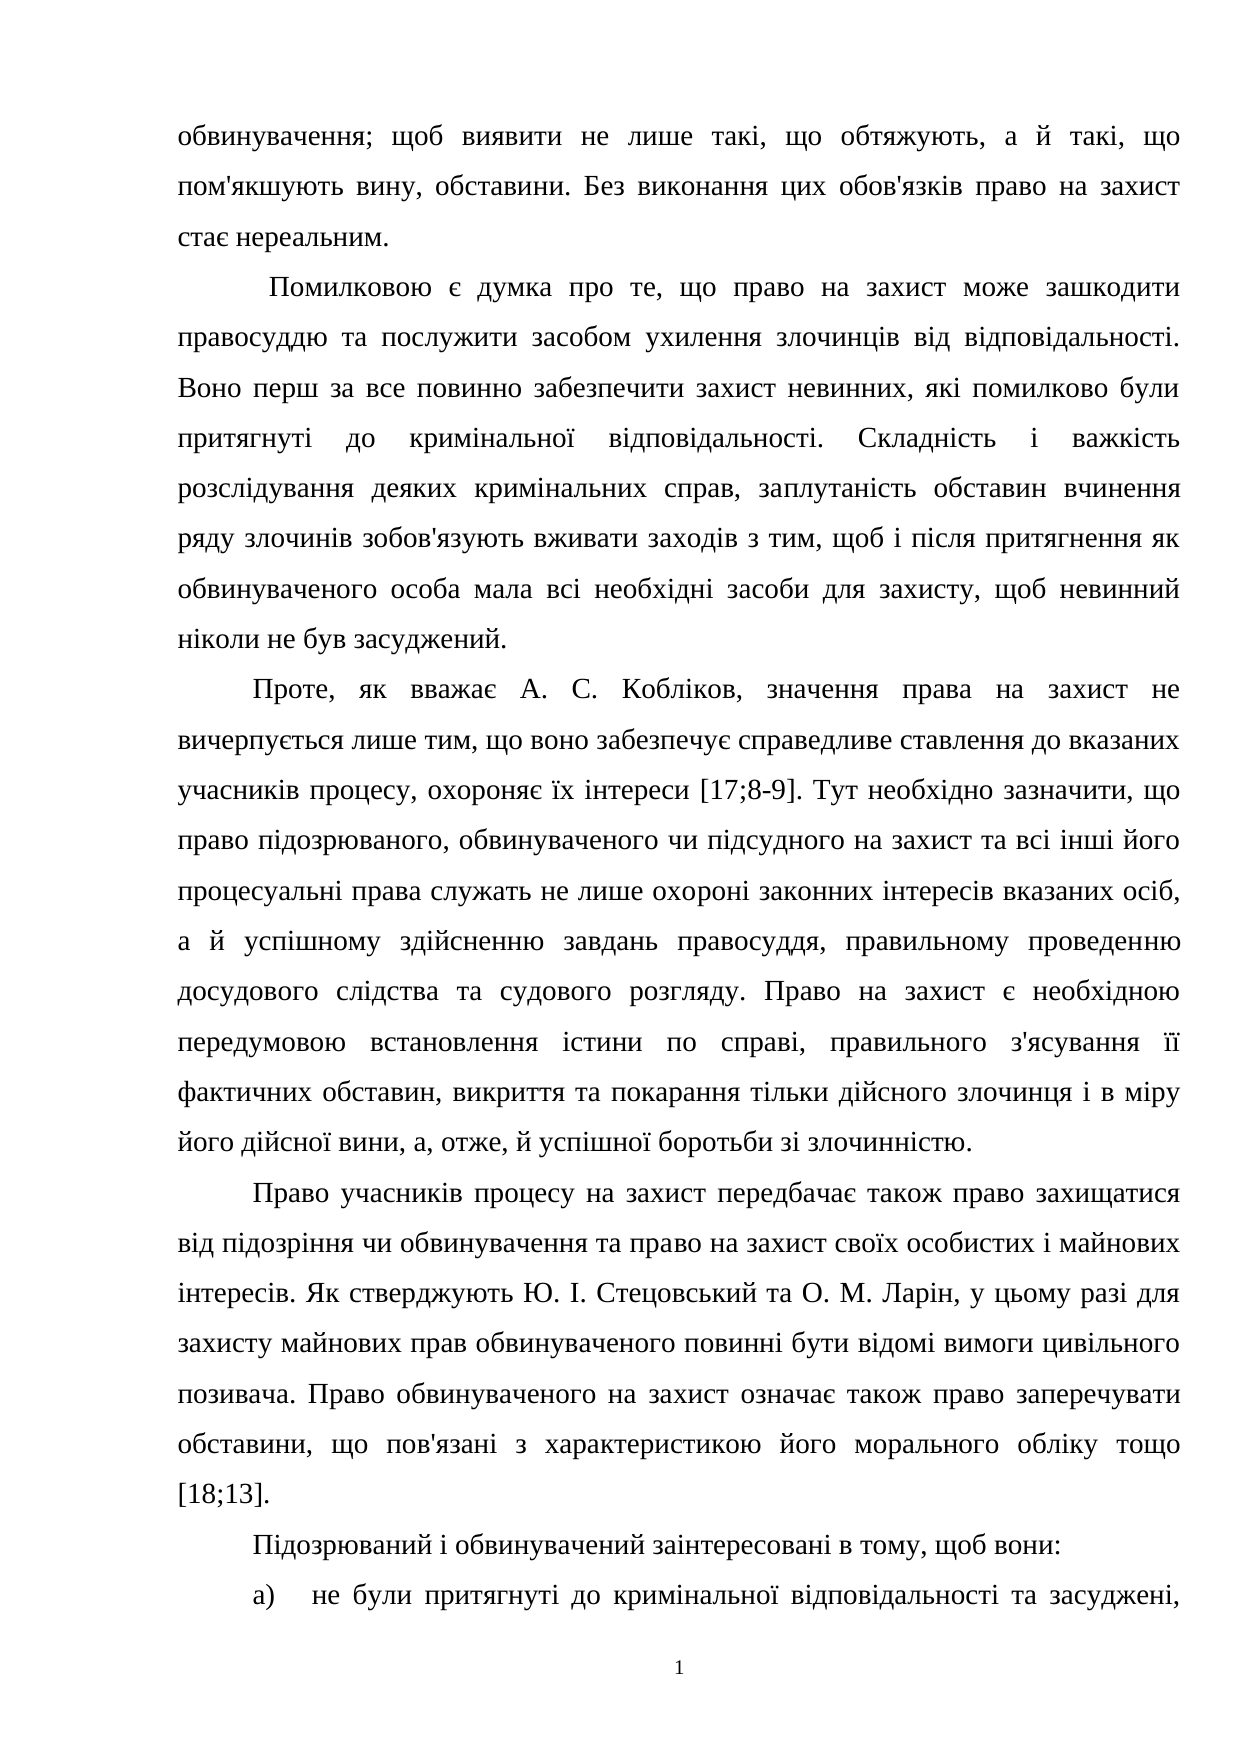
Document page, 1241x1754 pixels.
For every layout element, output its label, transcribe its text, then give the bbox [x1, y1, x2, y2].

text Помилковою є думка про те, що право на захист може зашкодити правосуддю та послужити засобом ухилення злочинців від відповідальності. Воно перш за все повинно забезпечити захист невинних, які помилково були притягнуті до кримінальної відповідальності. Складність і важкість розслідування деяких кримінальних справ, заплутаність обставин вчинення ряду злочинів зобов'язують вживати заходів з тим, щоб і після притягнення як обвинуваченого особа мала всі необхідні засоби для захисту, щоб невинний ніколи не був засуджений. [177, 269, 1181, 655]
text Проте, як вважає А. С. Кобліков, значення права на захист не вичерпується лише тим, що воно забезпечує справедливе ставлення до вказаних учасників процесу, охороняє їх інтереси [17;8-9]. Тут необхідно зазначити, що право підозрюваного, обвинуваченого чи підсудного на захист та всі інші його процесуальні права служать не лише охороні законних інтересів вказаних осіб, а й успішному здійсненню завдань правосуддя, правильному проведенню досудового слідства та судового розгляду. Право на захист є необхідною передумовою встановлення істини по справі, правильного з'ясування її фактичних обставин, викриття та покарання тільки дійсного злочинця і в міру його дійсної вини, а, отже, й успішної боротьби зі злочинністю. [177, 672, 1181, 1158]
text Підозрюваний і обвинувачений заінтересовані в тому, щоб вони: [177, 1527, 1181, 1560]
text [177, 1577, 1181, 1611]
text Право учасників процесу на захист передбачає також право захищатися від підозріння чи обвинувачення та право на захист своїх особистих і майнових інтересів. Як стверджують Ю. І. Стецовський та О. М. Ларін, у цьому разі для захисту майнових прав обвинуваченого повинні бути відомі вимоги цивільного позивача. Право обвинуваченого на захист означає також право заперечувати обставини, що пов'язані з характеристикою його морального обліку тощо [18;13]. [177, 1175, 1181, 1510]
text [177, 118, 1181, 252]
